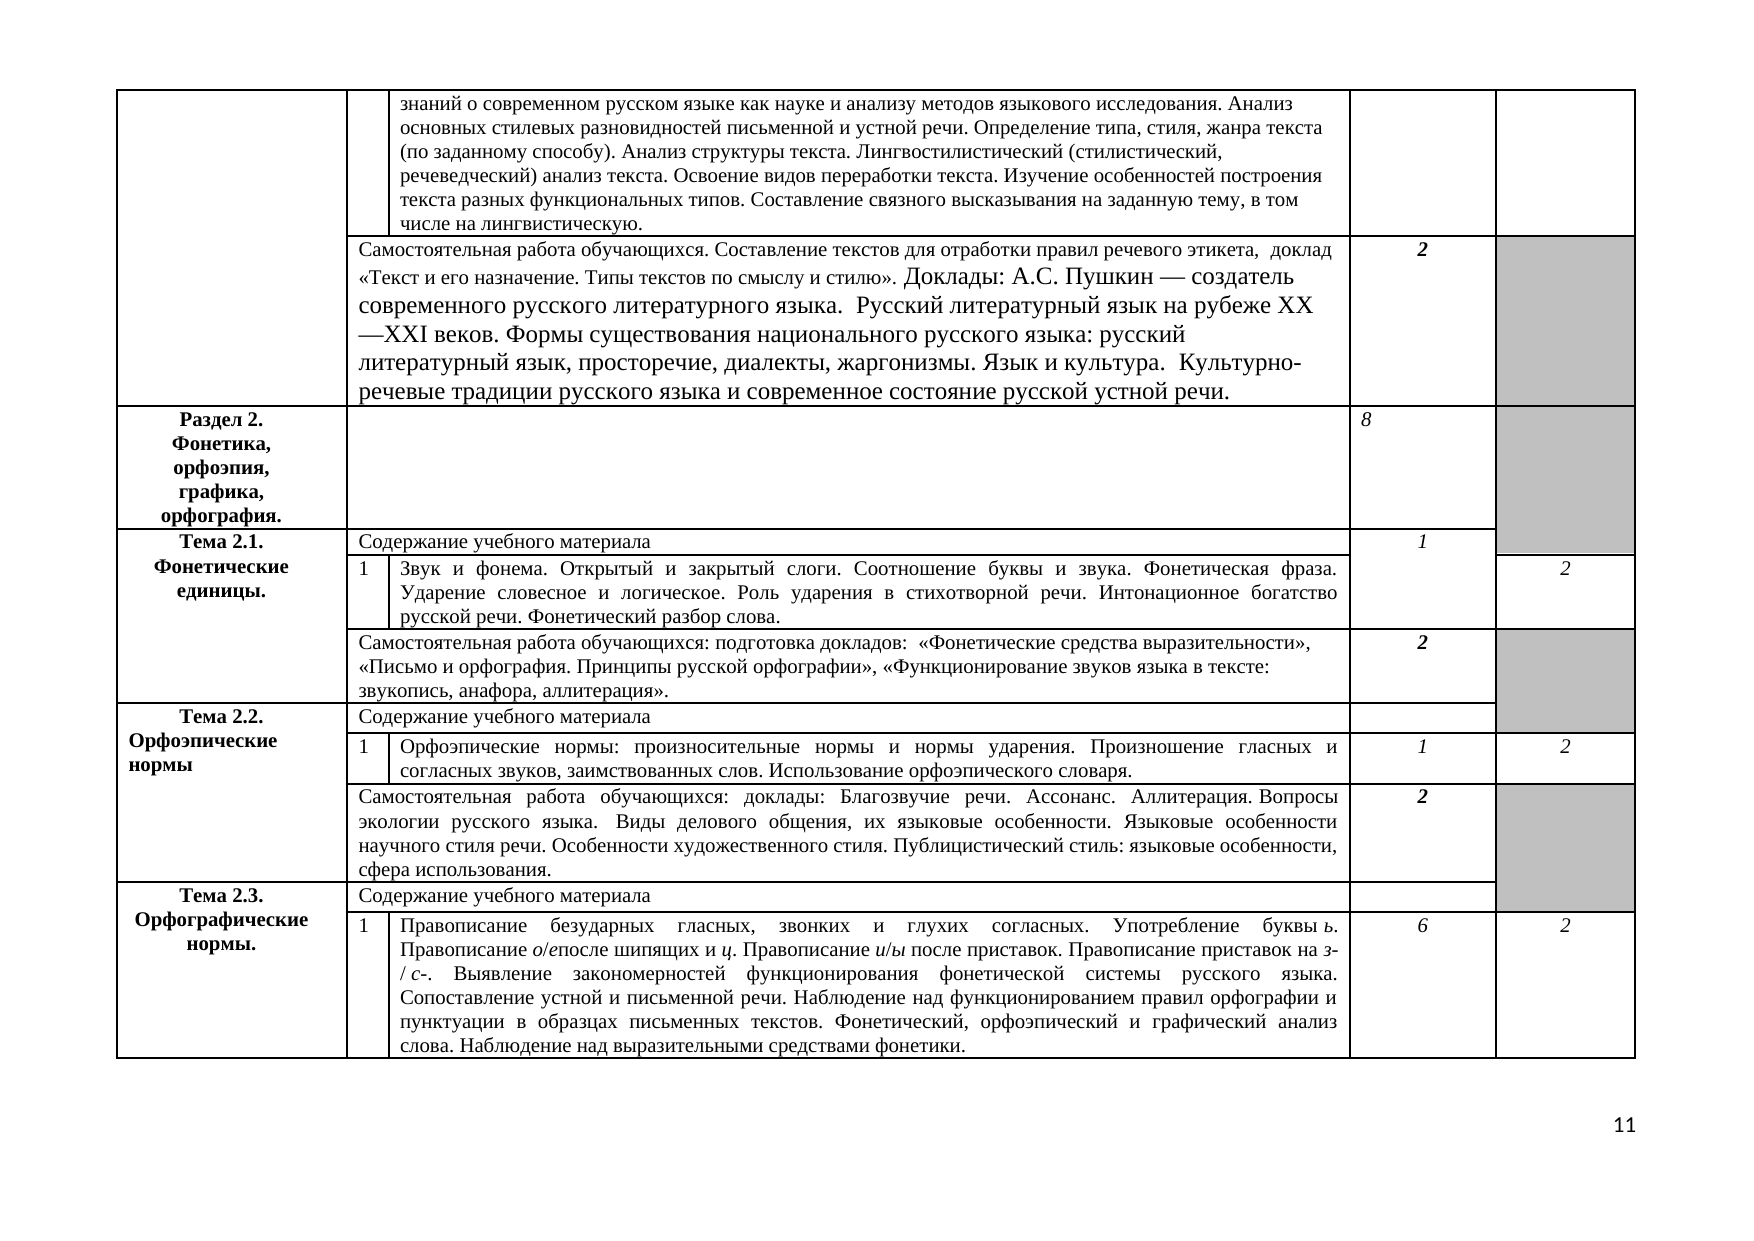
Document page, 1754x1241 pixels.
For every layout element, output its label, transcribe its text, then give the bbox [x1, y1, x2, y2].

table_cell [1497, 237, 1634, 405]
table_cell 2 [1351, 785, 1495, 881]
table_cell Самостоятельная работа обучающихся: подготовка докладов: «Фонетические средства выразительности», «Письмо и орфография. Принципы русской орфографии», «Функционирование звуков языка в тексте: звукопись, анафора, аллитерация». [348, 630, 1349, 702]
table_cell 1 [348, 734, 388, 782]
table_cell Тема 2.2. Орфоэпические нормы [118, 704, 346, 881]
table_cell [1497, 785, 1634, 911]
table_cell Содержание учебного материала [348, 883, 1349, 911]
table_cell Тема 2.3. Орфографические нормы. [118, 883, 346, 1057]
table_cell Самостоятельная работа обучающихся. Составление текстов для отработки правил речевого этикета, доклад «Текст и его назначение. Типы текстов по смыслу и стилю». Доклады: А.С. Пушкин — создатель современного русского литературного языка. Русский литературный язык на рубеже XX—XXI веков. Формы существования национального русского языка: русский литературный язык, просторечие, диалекты, жаргонизмы. Язык и культура. Культурно-речевые традиции русского языка и современное состояние русской устной речи. [348, 237, 1349, 405]
table_cell Тема 2.1. Фонетические единицы. [118, 530, 346, 702]
table_cell [1351, 883, 1495, 911]
table_cell 4 [1351, 91, 1495, 235]
table_cell Звук и фонема. Открытый и закрытый слоги. Соотношение буквы и звука. Фонетическая фраза. Ударение словесное и логическое. Роль ударения в стихотворной речи. Интонационное богатство русской речи. Фонетический разбор слова. [390, 556, 1349, 628]
table_cell Содержание учебного материала [348, 704, 1349, 732]
table_cell [1497, 407, 1634, 553]
table_cell 1 [348, 556, 388, 628]
table_cell [1497, 91, 1634, 235]
table_cell 1 [1351, 530, 1495, 628]
table_cell 6 [1351, 913, 1495, 1057]
table_cell [348, 407, 1349, 527]
table_cell Раздел 2. Фонетика, орфоэпия, графика, орфография. [118, 407, 346, 527]
table_cell Орфоэпические нормы: произносительные нормы и нормы ударения. Произношение гласных и согласных звуков, заимствованных слов. Использование орфоэпического словаря. [390, 734, 1349, 782]
table_cell [1351, 704, 1495, 732]
table_cell Содержание учебного материала [348, 530, 1349, 553]
table_cell 1 [348, 913, 388, 1057]
table_cell 2 [1497, 913, 1634, 1057]
table_cell Самостоятельная работа обучающихся: доклады: Благозвучие речи. Ассонанс. Аллитерация. Вопросы экологии русского языка. Виды делового общения, их языковые особенности. Языковые особенности научного стиля речи. Особенности художественного стиля. Публицистический стиль: языковые особенности, сфера использования. [348, 785, 1349, 881]
table_cell Правописание безударных гласных, звонких и глухих согласных. Употребление буквы ь. Правописание о/епосле шипящих и ц. Правописание и/ы после приставок. Правописание приставок на з- / с-. Выявление закономерностей функционирования фонетической системы русского языка. Сопоставление устной и письменной речи. Наблюдение над функционированием правил орфографии и пунктуации в образцах письменных текстов. Фонетический, орфоэпический и графический анализ слова. Наблюдение над выразительными средствами фонетики. [390, 913, 1349, 1057]
table_cell 2 [1351, 237, 1495, 405]
table_cell 1 [1351, 734, 1495, 782]
table_cell 2 [1497, 734, 1634, 782]
table_cell 8 [1351, 407, 1495, 527]
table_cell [390, 91, 1349, 235]
table_cell [1497, 630, 1634, 732]
table_cell [348, 91, 388, 235]
table_cell 2 [1351, 630, 1495, 702]
table_cell 2 [1497, 556, 1634, 628]
